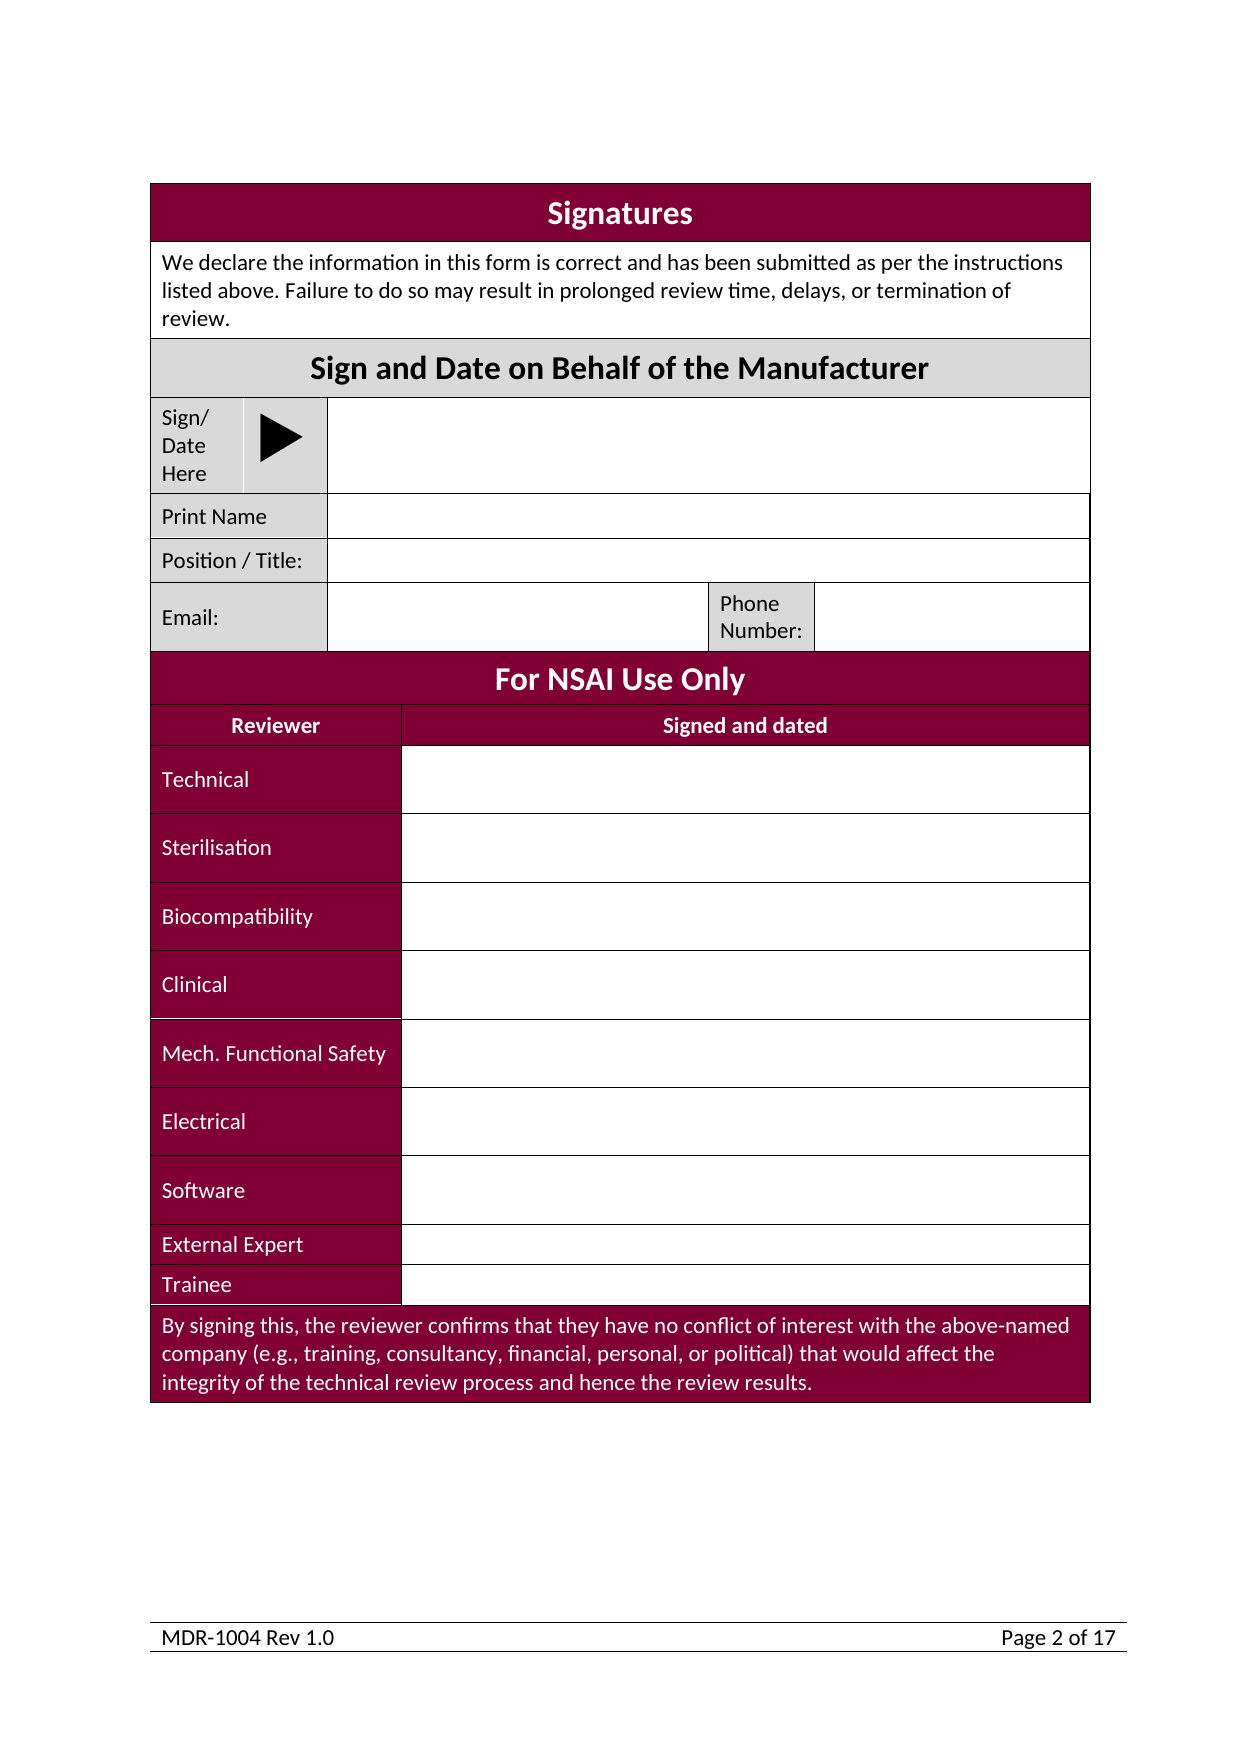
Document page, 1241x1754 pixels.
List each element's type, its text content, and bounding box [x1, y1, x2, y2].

table_cell Clinical [151, 951, 401, 1018]
table_cell By signing this, the reviewer confirms that they have no conflict of interest with the above-named company (e.g., training, consultancy, financial, personal, or political) that would affect the integrity of the technical review process and hence the review results. [151, 1306, 1089, 1402]
table_cell Sign/ Date Here [151, 398, 243, 493]
table_cell [402, 1020, 1089, 1087]
table_cell Sterilisation [151, 814, 401, 882]
table_cell [328, 539, 1089, 582]
table_cell Mech. Functional Safety [151, 1020, 401, 1087]
table_cell For NSAI Use Only [151, 652, 1089, 704]
table_cell [402, 1156, 1089, 1224]
table_cell [402, 1225, 1089, 1264]
table_cell [815, 583, 1089, 651]
table_cell External Expert [151, 1225, 401, 1264]
table_cell Biocompatibility [151, 883, 401, 950]
table_cell Phone Number: [709, 583, 814, 651]
table_cell [328, 398, 1090, 493]
table_cell Trainee [151, 1265, 401, 1304]
table_cell [402, 1265, 1089, 1304]
table_cell [244, 398, 327, 493]
table_cell [328, 583, 708, 651]
table_cell Signed and dated [402, 705, 1089, 745]
table_cell [402, 814, 1089, 882]
table_cell Software [151, 1156, 401, 1224]
table_cell Sign and Date on Behalf of the Manufacturer [151, 339, 1090, 397]
table_cell [402, 1088, 1089, 1155]
table_cell [328, 494, 1089, 537]
table_cell Reviewer [151, 705, 401, 745]
table_cell Email: [151, 583, 327, 651]
table_cell Electrical [151, 1088, 401, 1155]
table_cell [402, 883, 1089, 950]
table_cell We declare the information in this form is correct and has been submitted as per the instructions listed above. Failure to do so may result in prolonged review time, delays, or termination of review. [151, 242, 1090, 338]
table_cell Technical [151, 746, 401, 813]
table_cell [402, 746, 1089, 813]
table_cell Position / Title: [151, 539, 327, 582]
table_cell Print Name [151, 494, 327, 537]
table_cell [402, 951, 1089, 1018]
table_header Signatures [151, 184, 1090, 241]
